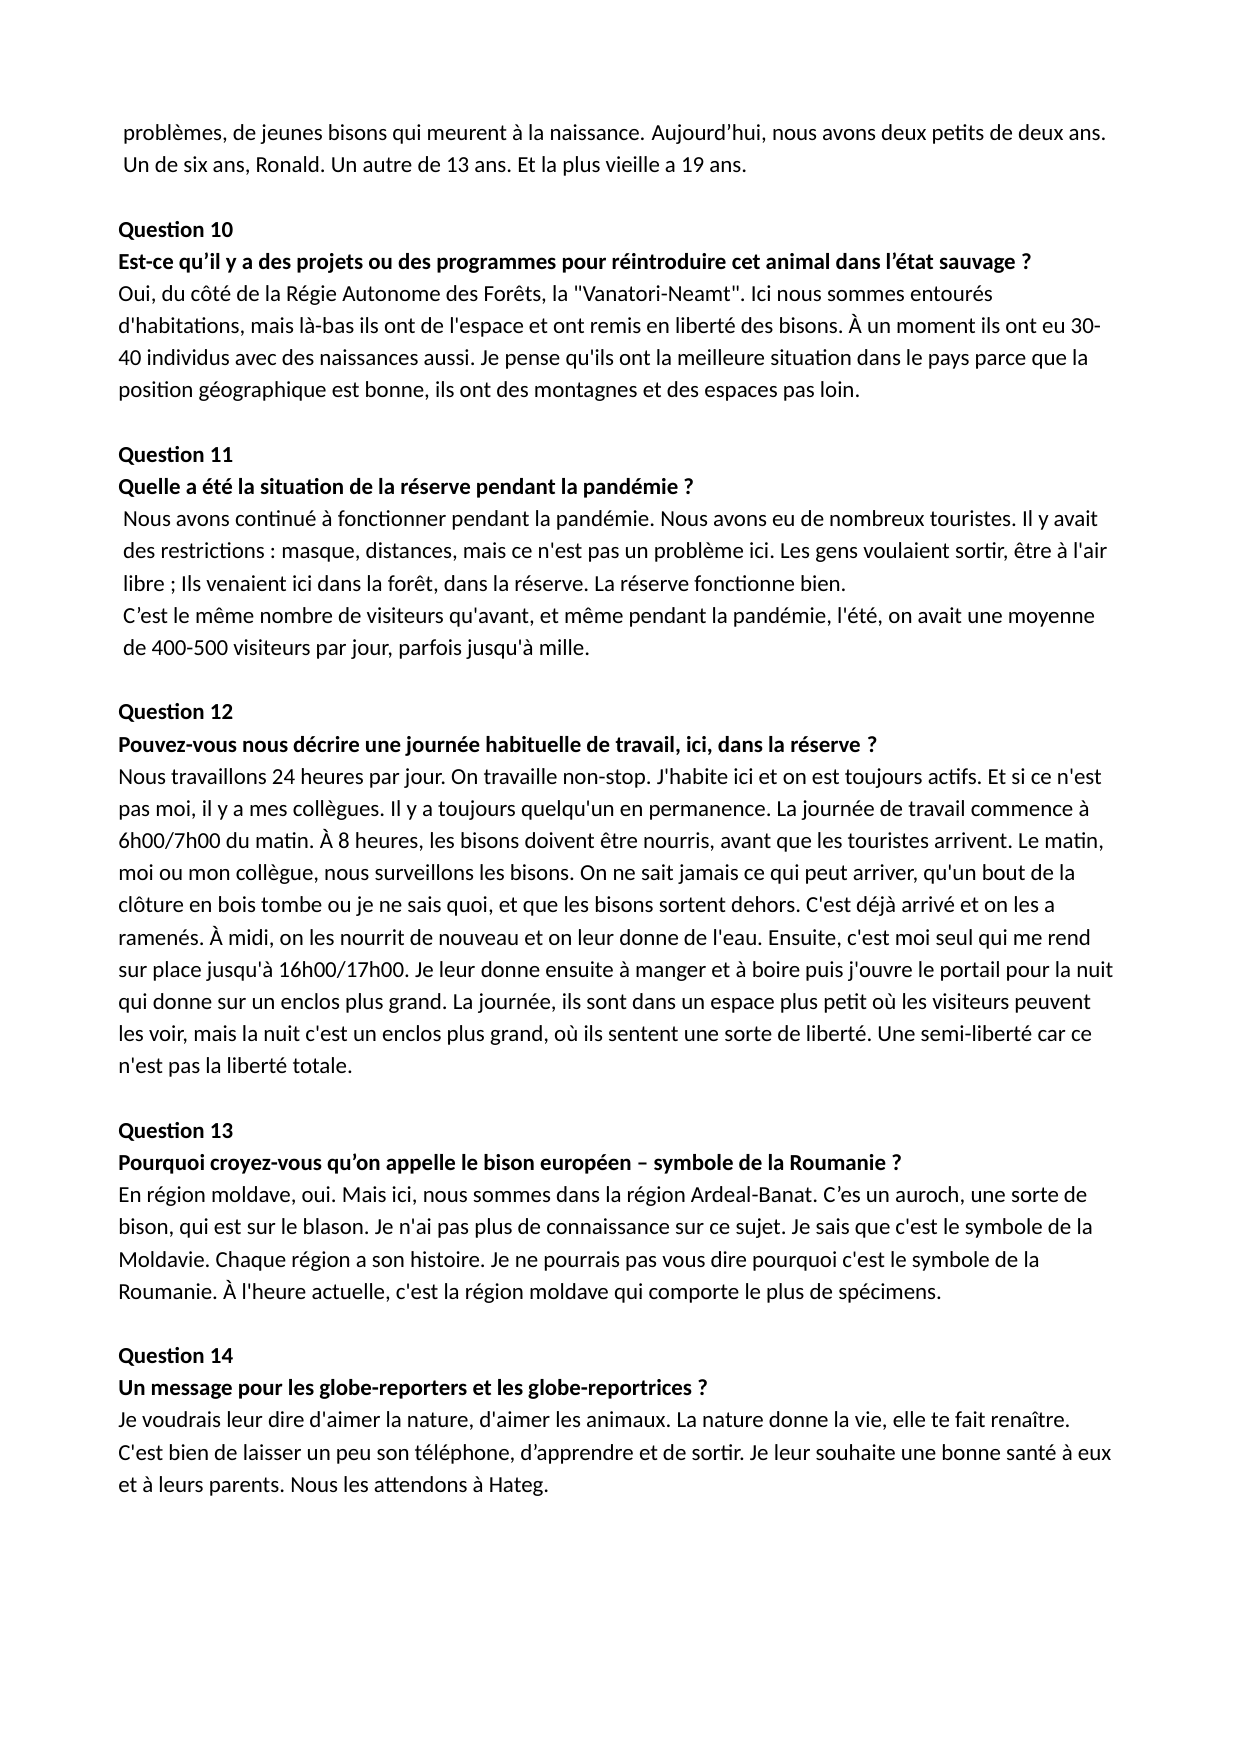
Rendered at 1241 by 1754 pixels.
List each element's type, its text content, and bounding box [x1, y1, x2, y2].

text C’est le même nombre de visiteurs qu'avant, et même pendant la pandémie, l'été, on avait une moyenne de 400-500 visiteurs par jour, parfois jusqu'à mille. [123, 601, 1117, 661]
text Pouvez-vous nous décrire une journée habituelle de travail, ici, dans la réserve ? [118, 730, 1122, 758]
text Est-ce qu’il y a des projets ou des programmes pour réintroduire cet animal dans l’état sauvage ? [118, 247, 1122, 275]
text Question 11 [118, 440, 1122, 468]
text Question 10 [118, 215, 1122, 243]
text En région moldave, oui. Mais ici, nous sommes dans la région Ardeal-Banat. C’es un auroch, une sorte de bison, qui est sur le blason. Je n'ai pas plus de connaissance sur ce sujet. Je sais que c'est le symbole de la Moldavie. Chaque région a son histoire. Je ne pourrais pas vous dire pourquoi c'est le symbole de la Roumanie. À l'heure actuelle, c'est la région moldave qui comporte le plus de spécimens. [118, 1180, 1122, 1305]
text Nous travaillons 24 heures par jour. On travaille non-stop. J'habite ici et on est toujours actifs. Et si ce n'est pas moi, il y a mes collègues. Il y a toujours quelqu'un en permanence. La journée de travail commence à 6h00/7h00 du matin. À 8 heures, les bisons doivent être nourris, avant que les touristes arrivent. Le matin, moi ou mon collègue, nous surveillons les bisons. On ne sait jamais ce qui peut arriver, qu'un bout de la clôture en bois tombe ou je ne sais quoi, et que les bisons sortent dehors. C'est déjà arrivé et on les a ramenés. À midi, on les nourrit de nouveau et on leur donne de l'eau. Ensuite, c'est moi seul qui me rend sur place jusqu'à 16h00/17h00. Je leur donne ensuite à manger et à boire puis j'ouvre le portail pour la nuit qui donne sur un enclos plus grand. La journée, ils sont dans un espace plus petit où les visiteurs peuvent les voir, mais la nuit c'est un enclos plus grand, où ils sentent une sorte de liberté. Une semi-liberté car ce n'est pas la liberté totale. [118, 762, 1122, 1079]
text Question 14 [118, 1341, 1122, 1369]
text Question 12 [118, 697, 1122, 726]
text Oui, du côté de la Régie Autonome des Forêts, la "Vanatori-Neamt". Ici nous sommes entourés d'habitations, mais là-bas ils ont de l'espace et ont remis en liberté des bisons. À un moment ils ont eu 30-40 individus avec des naissances aussi. Je pense qu'ils ont la meilleure situation dans le pays parce que la position géographique est bonne, ils ont des montagnes et des espaces pas loin. [118, 279, 1122, 404]
text Question 13 [118, 1116, 1122, 1144]
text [123, 118, 1117, 178]
text Pourquoi croyez-vous qu’on appelle le bison européen – symbole de la Roumanie ? [118, 1148, 1122, 1176]
text Je voudrais leur dire d'aimer la nature, d'aimer les animaux. La nature donne la vie, elle te fait renaître. C'est bien de laisser un peu son téléphone, d’apprendre et de sortir. Je leur souhaite une bonne santé à eux et à leurs parents. Nous les attendons à Hateg. [118, 1406, 1122, 1498]
text Nous avons continué à fonctionner pendant la pandémie. Nous avons eu de nombreux touristes. Il y avait des restrictions : masque, distances, mais ce n'est pas un problème ici. Les gens voulaient sortir, être à l'air libre ; Ils venaient ici dans la forêt, dans la réserve. La réserve fonctionne bien. [123, 504, 1117, 597]
text Un message pour les globe-reporters et les globe-reportrices ? [118, 1373, 1122, 1401]
text Quelle a été la situation de la réserve pendant la pandémie ? [118, 472, 1122, 500]
